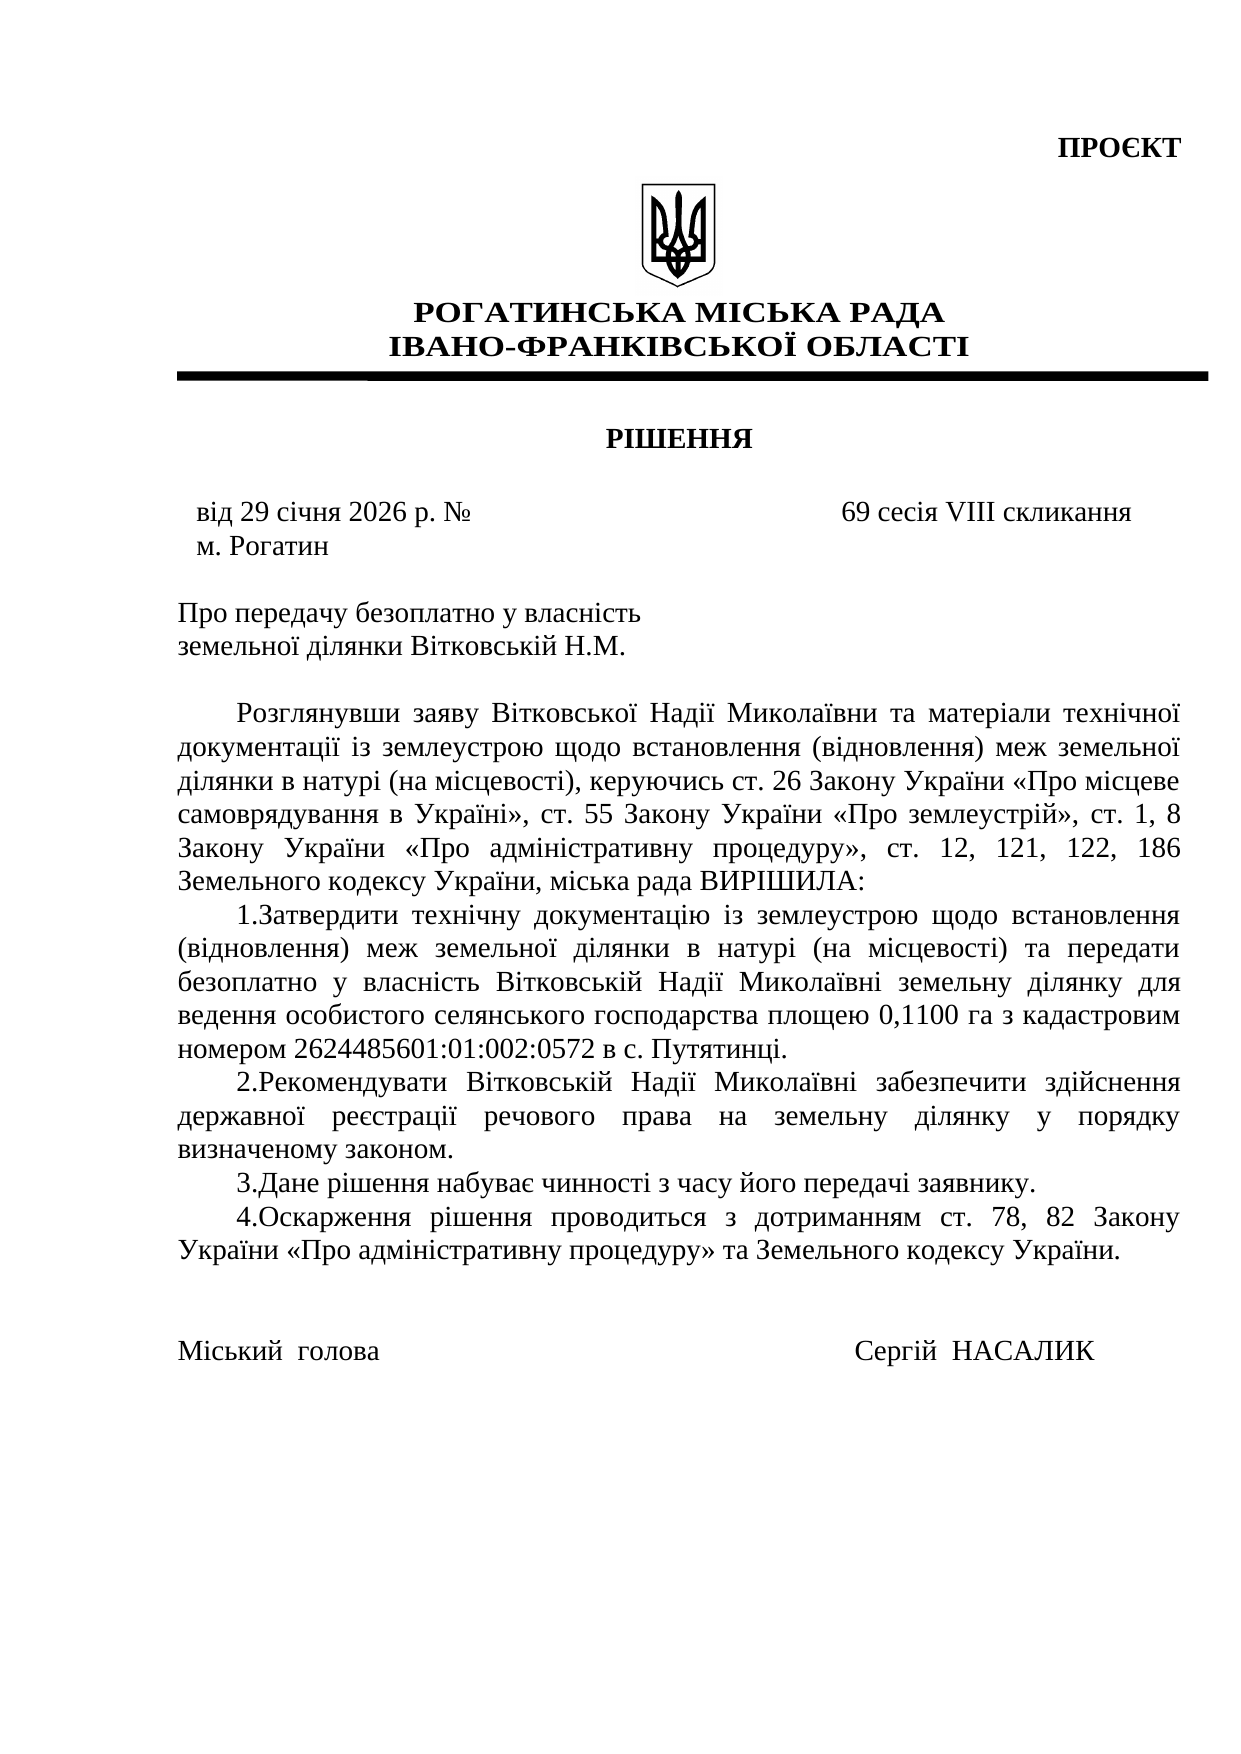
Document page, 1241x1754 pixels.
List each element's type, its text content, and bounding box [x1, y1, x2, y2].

text земельної ділянки Вітковській Н.М. [177, 628, 1181, 662]
text ПРОЄКТ [177, 131, 1181, 164]
text м. Рогатин [196, 528, 1237, 561]
text 2.Рекомендувати Вітковській Надії Миколаївні забезпечити здійснення державної реєстрації речового права на земельну ділянку у порядку визначеному законом. [177, 1064, 1181, 1165]
text 3.Дане рішення набуває чинності з часу його передачі заявнику. [177, 1165, 1181, 1199]
text РОГАТИНСЬКА МІСЬКА РАДА [177, 295, 1181, 329]
text Розглянувши заяву Вітковської Надії Миколаївни та матеріали технічної документації із землеустрою щодо встановлення (відновлення) меж земельної ділянки в натурі (на місцевості), керуючись ст. 26 Закону України «Про місцеве самоврядування в Україні», ст. 55 Закону України «Про землеустрій», ст. 1, 8 Закону України «Про адміністративну процедуру», ст. 12, 121, 122, 186 Земельного кодексу України, міська рада ВИРІШИЛА: [177, 696, 1181, 897]
text Міський голова Сергій НАСАЛИК [177, 1333, 1181, 1366]
text РІШЕННЯ [177, 421, 1181, 454]
text 4.Оскарження рішення проводиться з дотриманням ст. 78, 82 Закону України «Про адміністративну процедуру» та Земельного кодексу України. [177, 1199, 1181, 1266]
text 1.Затвердити технічну документацію із землеустрою щодо встановлення (відновлення) меж земельної ділянки в натурі (на місцевості) та передати безоплатно у власність Вітковській Надії Миколаївні земельну ділянку для ведення особистого селянського господарства площею 0,1100 га з кадастровим номером 2624485601:01:002:0572 в с. Путятинці. [177, 897, 1181, 1064]
text від 29 січня 2026 р. № 69 сесія VIII скликання [196, 494, 1237, 528]
text Про передачу безоплатно у власність [177, 595, 1237, 628]
text ІВАНО-ФРАНКІВСЬКОЇ ОБЛАСТІ [177, 329, 1181, 362]
